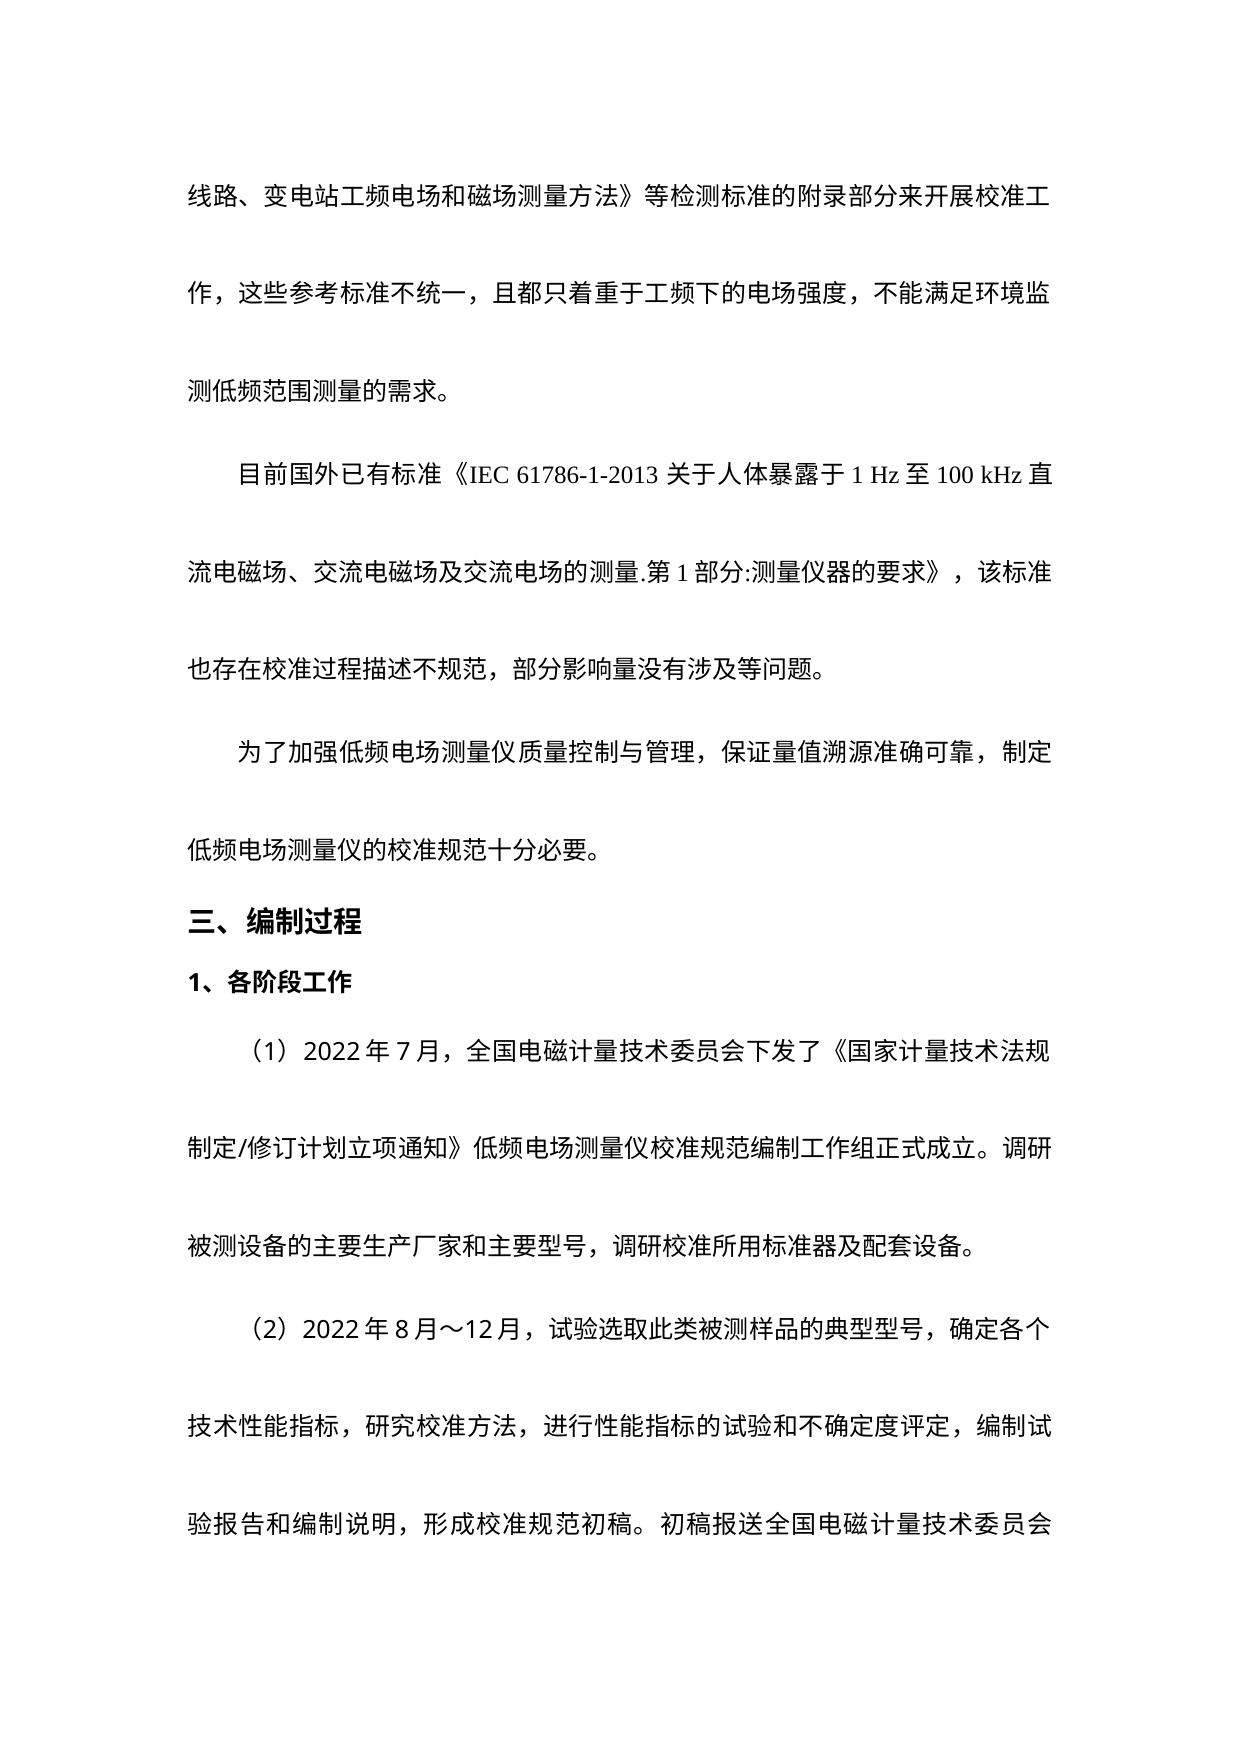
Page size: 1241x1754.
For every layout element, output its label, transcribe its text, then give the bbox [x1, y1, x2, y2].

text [187, 162, 1053, 422]
subtitle 1、各阶段工作 [187, 962, 1053, 998]
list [187, 1295, 1053, 1555]
subtitle 三、编制过程 [187, 899, 1053, 941]
text 目前国外已有标准《IEC 61786-1-2013 关于人体暴露于1 Hz至100 kHz直流电磁场、交流电磁场及交流电场的测量.第1部分:测量仪器的要求》，该标准也存在校准过程描述不规范，部分影响量没有涉及等问题。 [187, 440, 1053, 700]
text （1）2022年7月，全国电磁计量技术委员会下发了《国家计量技术法规制定/修订计划立项通知》低频电场测量仪校准规范编制工作组正式成立。调研被测设备的主要生产厂家和主要型号，调研校准所用标准器及配套设备。 [187, 1017, 1053, 1277]
text 为了加强低频电场测量仪质量控制与管理，保证量值溯源准确可靠，制定低频电场测量仪的校准规范十分必要。 [187, 718, 1053, 881]
